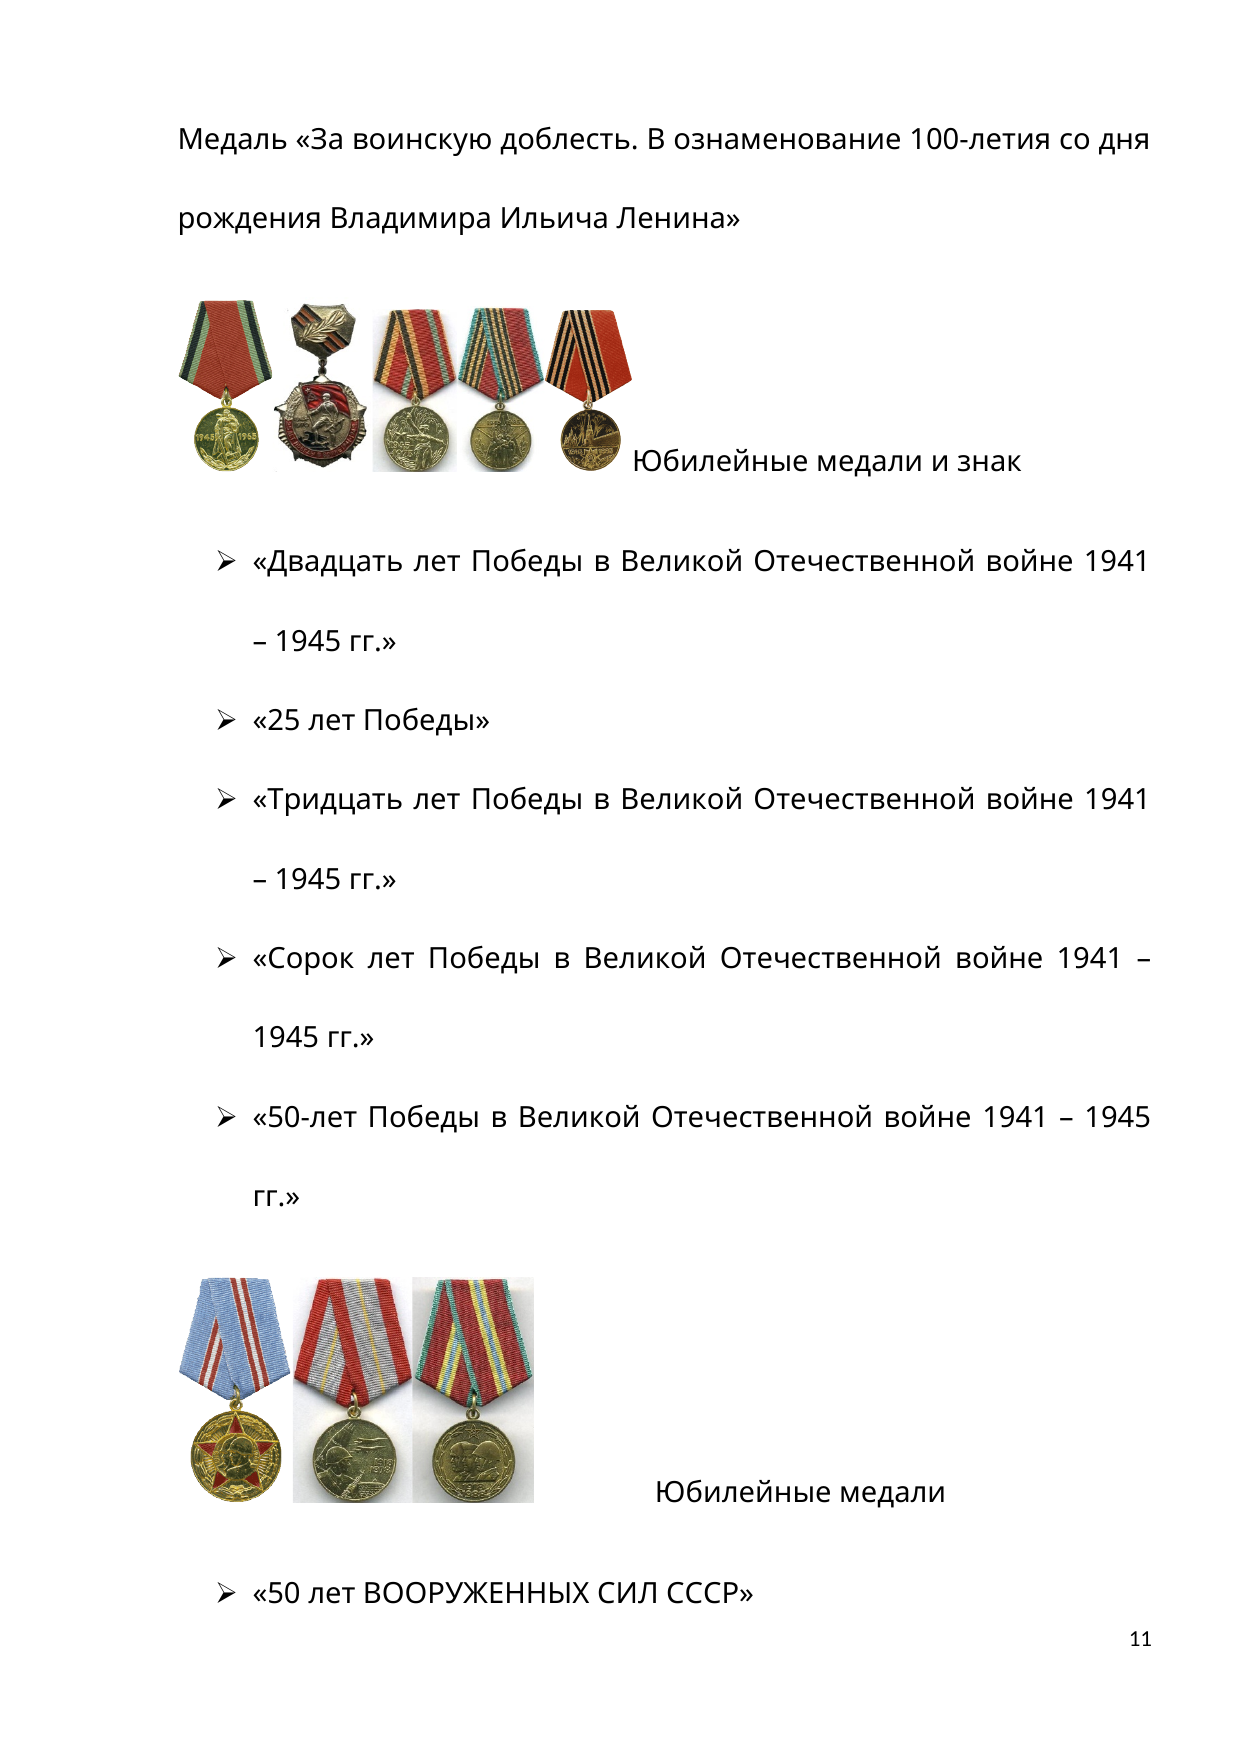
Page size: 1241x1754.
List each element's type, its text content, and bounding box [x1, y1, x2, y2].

list «Сорок лет Победы в Великой Отечественной войне 1941 – 1945 гг.» [215, 937, 1152, 1056]
list «Тридцать лет Победы в Великой Отечественной войне 1941 – 1945 гг.» [215, 778, 1152, 898]
picture [177, 297, 632, 472]
text Медаль «За воинскую доблесть. В ознаменование 100-летия со дня рождения Владимира Ильича Ленина» [177, 118, 1152, 237]
list «50-лет Победы в Великой Отечественной войне 1941 – 1945 гг.» [215, 1096, 1152, 1215]
list «25 лет Победы» [215, 699, 1152, 739]
list «Двадцать лет Победы в Великой Отечественной войне 1941 – 1945 гг.» [215, 540, 1152, 659]
list «50 лет ВООРУЖЕННЫХ СИЛ СССР» [215, 1572, 1152, 1612]
picture [177, 1275, 534, 1503]
